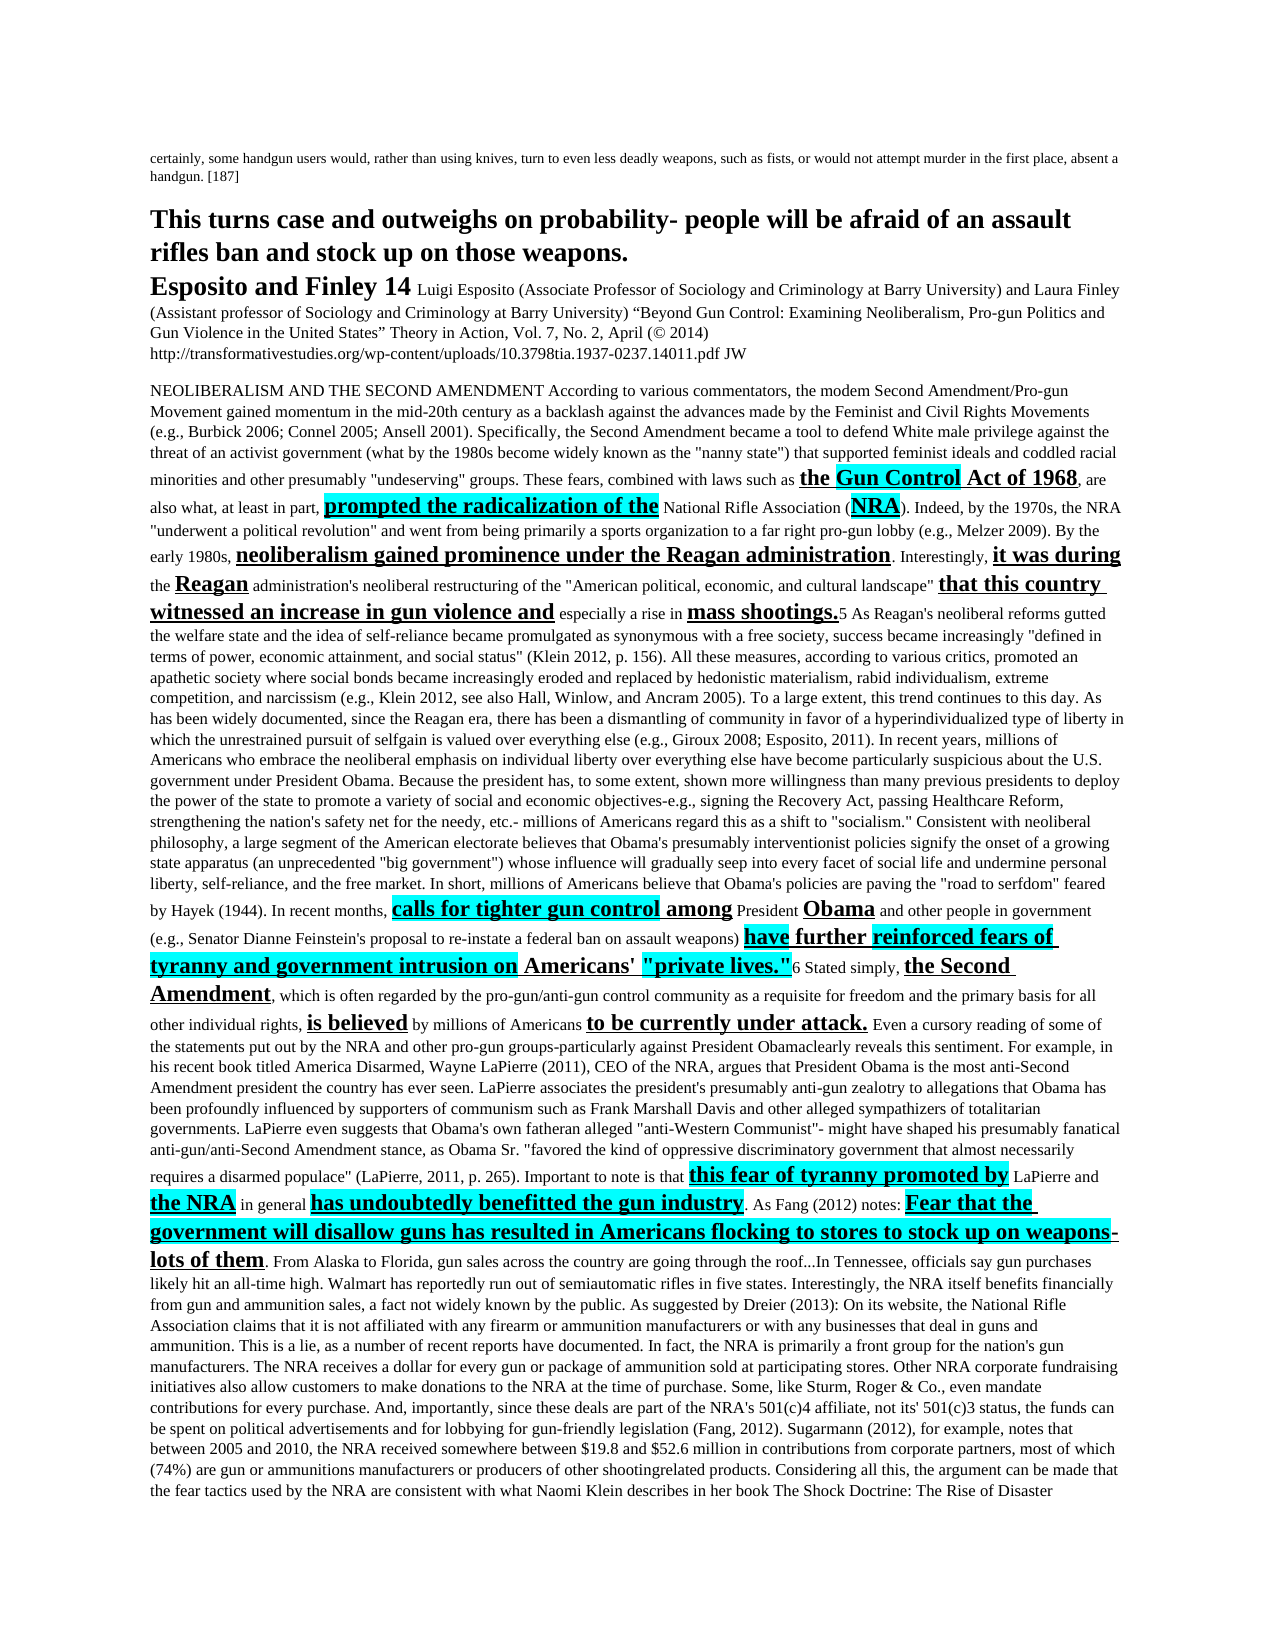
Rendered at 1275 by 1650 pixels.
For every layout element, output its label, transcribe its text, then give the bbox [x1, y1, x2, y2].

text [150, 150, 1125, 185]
text Esposito and Finley 14 Luigi Esposito (Associate Professor of Sociology and Criminology at Barry University) and Laura Finley (Assistant professor of Sociology and Criminology at Barry University) “Beyond Gun Control: Examining Neoliberalism, Pro-gun Politics and Gun Violence in the United States” Theory in Action, Vol. 7, No. 2, April (© 2014) http://transformativestudies.org/wp-content/uploads/10.3798tia.1937-0237.14011.pdf JW [150, 270, 1125, 363]
subtitle This turns case and outweighs on probability- people will be afraid of an assault rifles ban and stock up on those weapons. [150, 203, 1125, 267]
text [150, 381, 1125, 1499]
